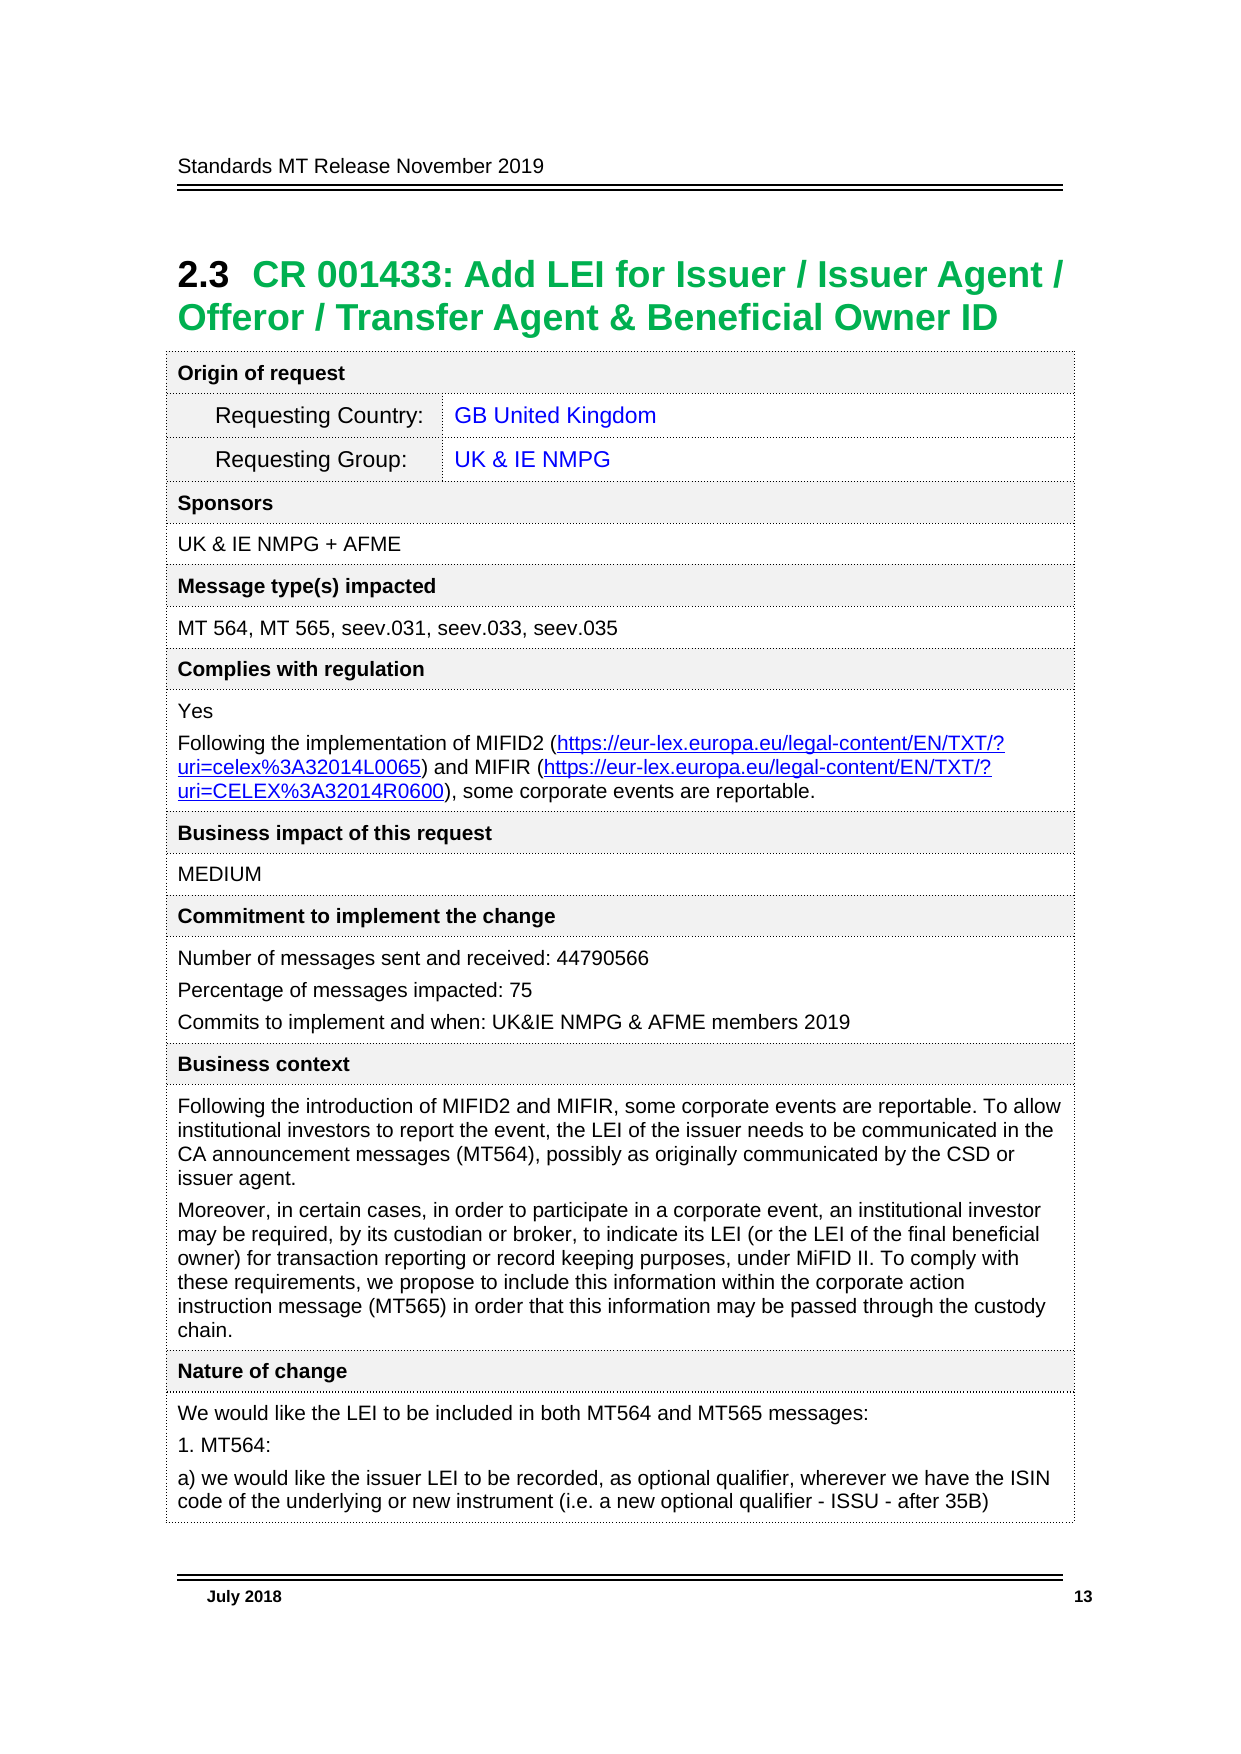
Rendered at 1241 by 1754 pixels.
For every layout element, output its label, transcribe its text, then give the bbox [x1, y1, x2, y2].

subtitle CR 001433: Add LEI for Issuer / Issuer Agent / Offeror / Transfer Agent & Beneficial Owner ID [177, 252, 1092, 339]
table_cell Number of messages sent and received: 44790566 Percentage of messages impacted: 75 Commits to implement and when: UK&IE NMPG & AFME members 2019 [166, 936, 1074, 1042]
table_cell Business impact of this request [166, 811, 1074, 853]
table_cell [166, 1391, 1074, 1522]
table_cell Requesting Country: [166, 393, 443, 437]
table_cell Following the introduction of MIFID2 and MIFIR, some corporate events are reportable. To allow institutional investors to report the event, the LEI of the issuer needs to be communicated in the CA announcement messages (MT564), possibly as originally communicated by the CSD or issuer agent. Moreover, in certain cases, in order to participate in a corporate event, an institutional investor may be required, by its custodian or broker, to indicate its LEI (or the LEI of the final beneficial owner) for transaction reporting or record keeping purposes, under MiFID II. To comply with these requirements, we propose to include this information within the corporate action instruction message (MT565) in order that this information may be passed through the custody chain. [166, 1084, 1074, 1350]
table_cell Message type(s) impacted [166, 564, 1074, 606]
table_cell UK & IE NMPG [443, 437, 1074, 481]
table_cell Yes Following the implementation of MIFID2 (https://eur-lex.europa.eu/legal-content/EN/TXT/?uri=celex%3A32014L0065) and MIFIR (https://eur-lex.europa.eu/legal-content/EN/TXT/?uri=CELEX%3A32014R0600), some corporate events are reportable. [166, 689, 1074, 811]
table_header Origin of request [166, 351, 1074, 393]
table_cell Business context [166, 1043, 1074, 1084]
table_cell Sponsors [166, 481, 1074, 523]
table_cell Commitment to implement the change [166, 895, 1074, 936]
table_cell Complies with regulation [166, 648, 1074, 689]
table_cell MT 564, MT 565, seev.031, seev.033, seev.035 [166, 606, 1074, 648]
table_cell UK & IE NMPG + AFME [166, 523, 1074, 564]
table_cell Requesting Group: [166, 437, 443, 481]
table_cell Nature of change [166, 1350, 1074, 1391]
table_cell MEDIUM [166, 853, 1074, 894]
table_cell GB United Kingdom [443, 393, 1074, 437]
